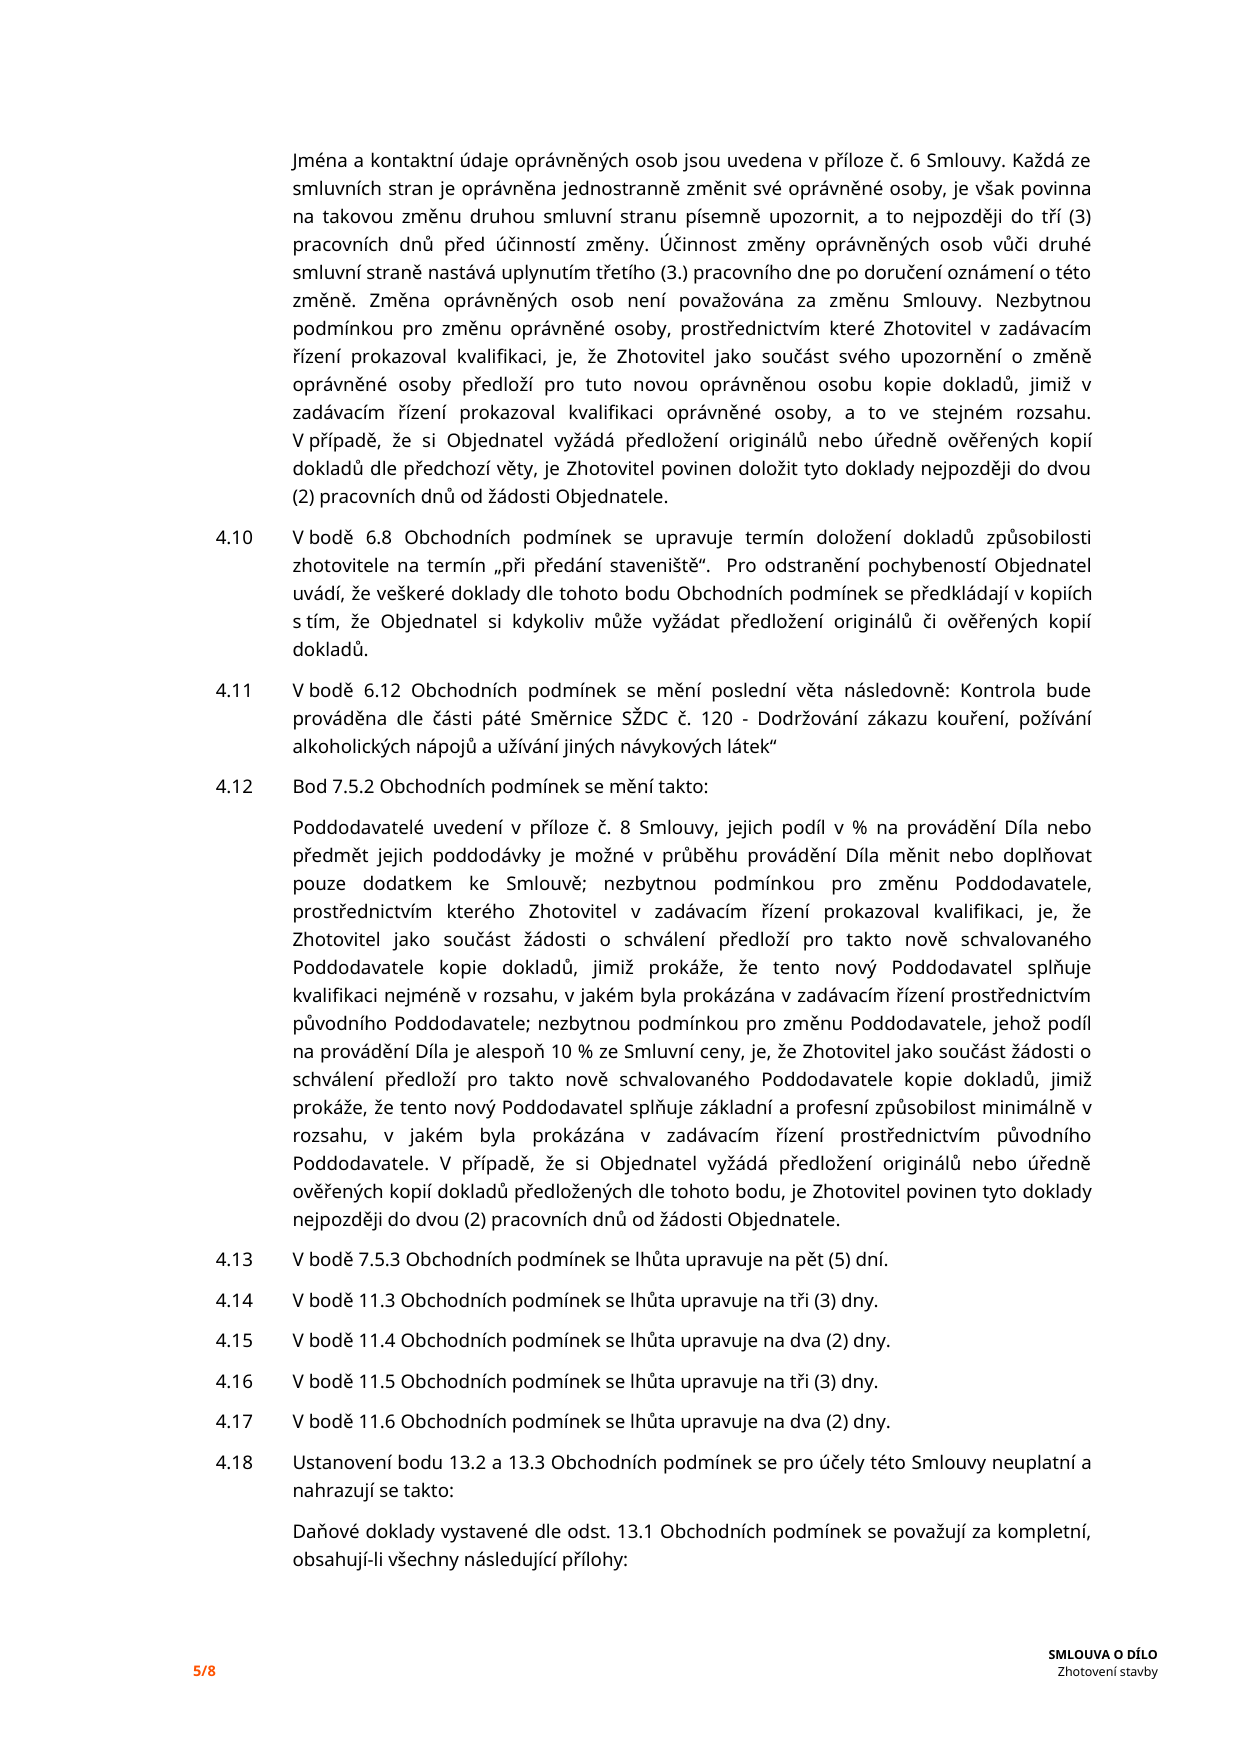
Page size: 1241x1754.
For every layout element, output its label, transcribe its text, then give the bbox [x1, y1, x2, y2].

text Ustanovení bodu 13.2 a 13.3 Obchodních podmínek se pro účely této Smlouvy neuplatní a nahrazují se takto: [216, 1449, 1093, 1503]
text V bodě 11.5 Obchodních podmínek se lhůta upravuje na tři (3) dny. [216, 1368, 1093, 1394]
text Poddodavatelé uvedení v příloze č. 8 Smlouvy, jejich podíl v % na provádění Díla nebo předmět jejich poddodávky je možné v průběhu provádění Díla měnit nebo doplňovat pouze dodatkem ke Smlouvě; nezbytnou podmínkou pro změnu Poddodavatele, prostřednictvím kterého Zhotovitel v zadávacím řízení prokazoval kvalifikaci, je, že Zhotovitel jako součást žádosti o schválení předloží pro takto nově schvalovaného Poddodavatele kopie dokladů, jimiž prokáže, že tento nový Poddodavatel splňuje kvalifikaci nejméně v rozsahu, v jakém byla prokázána v zadávacím řízení prostřednictvím původního Poddodavatele; nezbytnou podmínkou pro změnu Poddodavatele, jehož podíl na provádění Díla je alespoň 10 % ze Smluvní ceny, je, že Zhotovitel jako součást žádosti o schválení předloží pro takto nově schvalovaného Poddodavatele kopie dokladů, jimiž prokáže, že tento nový Poddodavatel splňuje základní a profesní způsobilost minimálně v rozsahu, v jakém byla prokázána v zadávacím řízení prostřednictvím původního Poddodavatele. V případě, že si Objednatel vyžádá předložení originálů nebo úředně ověřených kopií dokladů předložených dle tohoto bodu, je Zhotovitel povinen tyto doklady nejpozději do dvou (2) pracovních dnů od žádosti Objednatele. [292, 814, 1093, 1232]
text V bodě 11.6 Obchodních podmínek se lhůta upravuje na dva (2) dny. [216, 1409, 1093, 1434]
text V bodě 6.8 Obchodních podmínek se upravuje termín doložení dokladů způsobilosti zhotovitele na termín „při předání staveniště“. Pro odstranění pochybeností Objednatel uvádí, že veškeré doklady dle tohoto bodu Obchodních podmínek se předkládají v kopiích s tím, že Objednatel si kdykoliv může vyžádat předložení originálů či ověřených kopií dokladů. [216, 524, 1093, 662]
text Bod 7.5.2 Obchodních podmínek se mění takto: [216, 773, 1093, 799]
text Jména a kontaktní údaje oprávněných osob jsou uvedena v příloze č. 6 Smlouvy. Každá ze smluvních stran je oprávněna jednostranně změnit své oprávněné osoby, je však povinna na takovou změnu druhou smluvní stranu písemně upozornit, a to nejpozději do tří (3) pracovních dnů před účinností změny. Účinnost změny oprávněných osob vůči druhé smluvní straně nastává uplynutím třetího (3.) pracovního dne po doručení oznámení o této změně. Změna oprávněných osob není považována za změnu Smlouvy. Nezbytnou podmínkou pro změnu oprávněné osoby, prostřednictvím které Zhotovitel v zadávacím řízení prokazoval kvalifikaci, je, že Zhotovitel jako součást svého upozornění o změně oprávněné osoby předloží pro tuto novou oprávněnou osobu kopie dokladů, jimiž v zadávacím řízení prokazoval kvalifikaci oprávněné osoby, a to ve stejném rozsahu. V případě, že si Objednatel vyžádá předložení originálů nebo úředně ověřených kopií dokladů dle předchozí věty, je Zhotovitel povinen doložit tyto doklady nejpozději do dvou (2) pracovních dnů od žádosti Objednatele. [292, 147, 1093, 509]
text Daňové doklady vystavené dle odst. 13.1 Obchodních podmínek se považují za kompletní, obsahují-li všechny následující přílohy: [292, 1518, 1093, 1571]
text V bodě 11.3 Obchodních podmínek se lhůta upravuje na tři (3) dny. [216, 1287, 1093, 1313]
text V bodě 11.4 Obchodních podmínek se lhůta upravuje na dva (2) dny. [216, 1328, 1093, 1353]
text V bodě 7.5.3 Obchodních podmínek se lhůta upravuje na pět (5) dní. [216, 1247, 1093, 1272]
text V bodě 6.12 Obchodních podmínek se mění poslední věta následovně: Kontrola bude prováděna dle části páté Směrnice SŽDC č. 120 - Dodržování zákazu kouření, požívání alkoholických nápojů a užívání jiných návykových látek“ [216, 677, 1093, 758]
